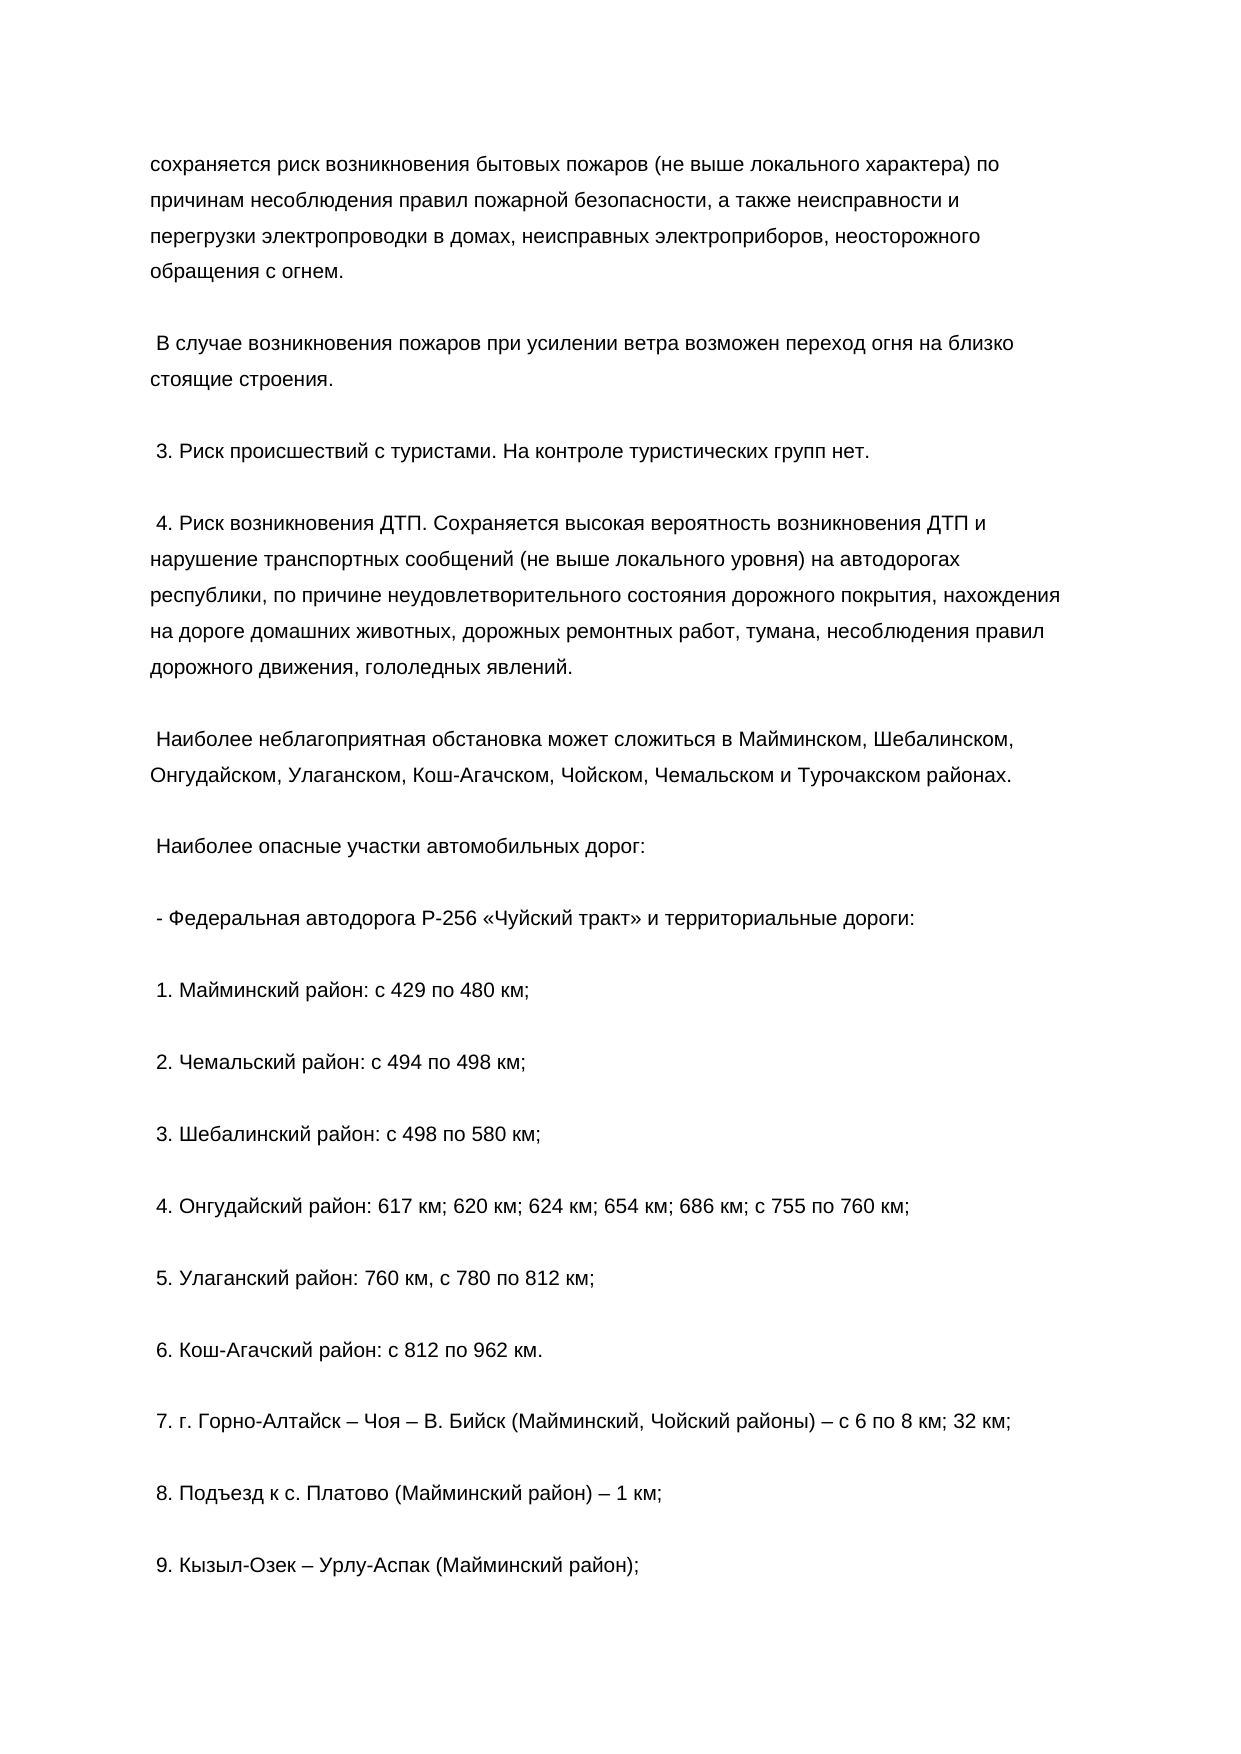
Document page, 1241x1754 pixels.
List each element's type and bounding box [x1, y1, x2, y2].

table_cell [140, 150, 1078, 1577]
